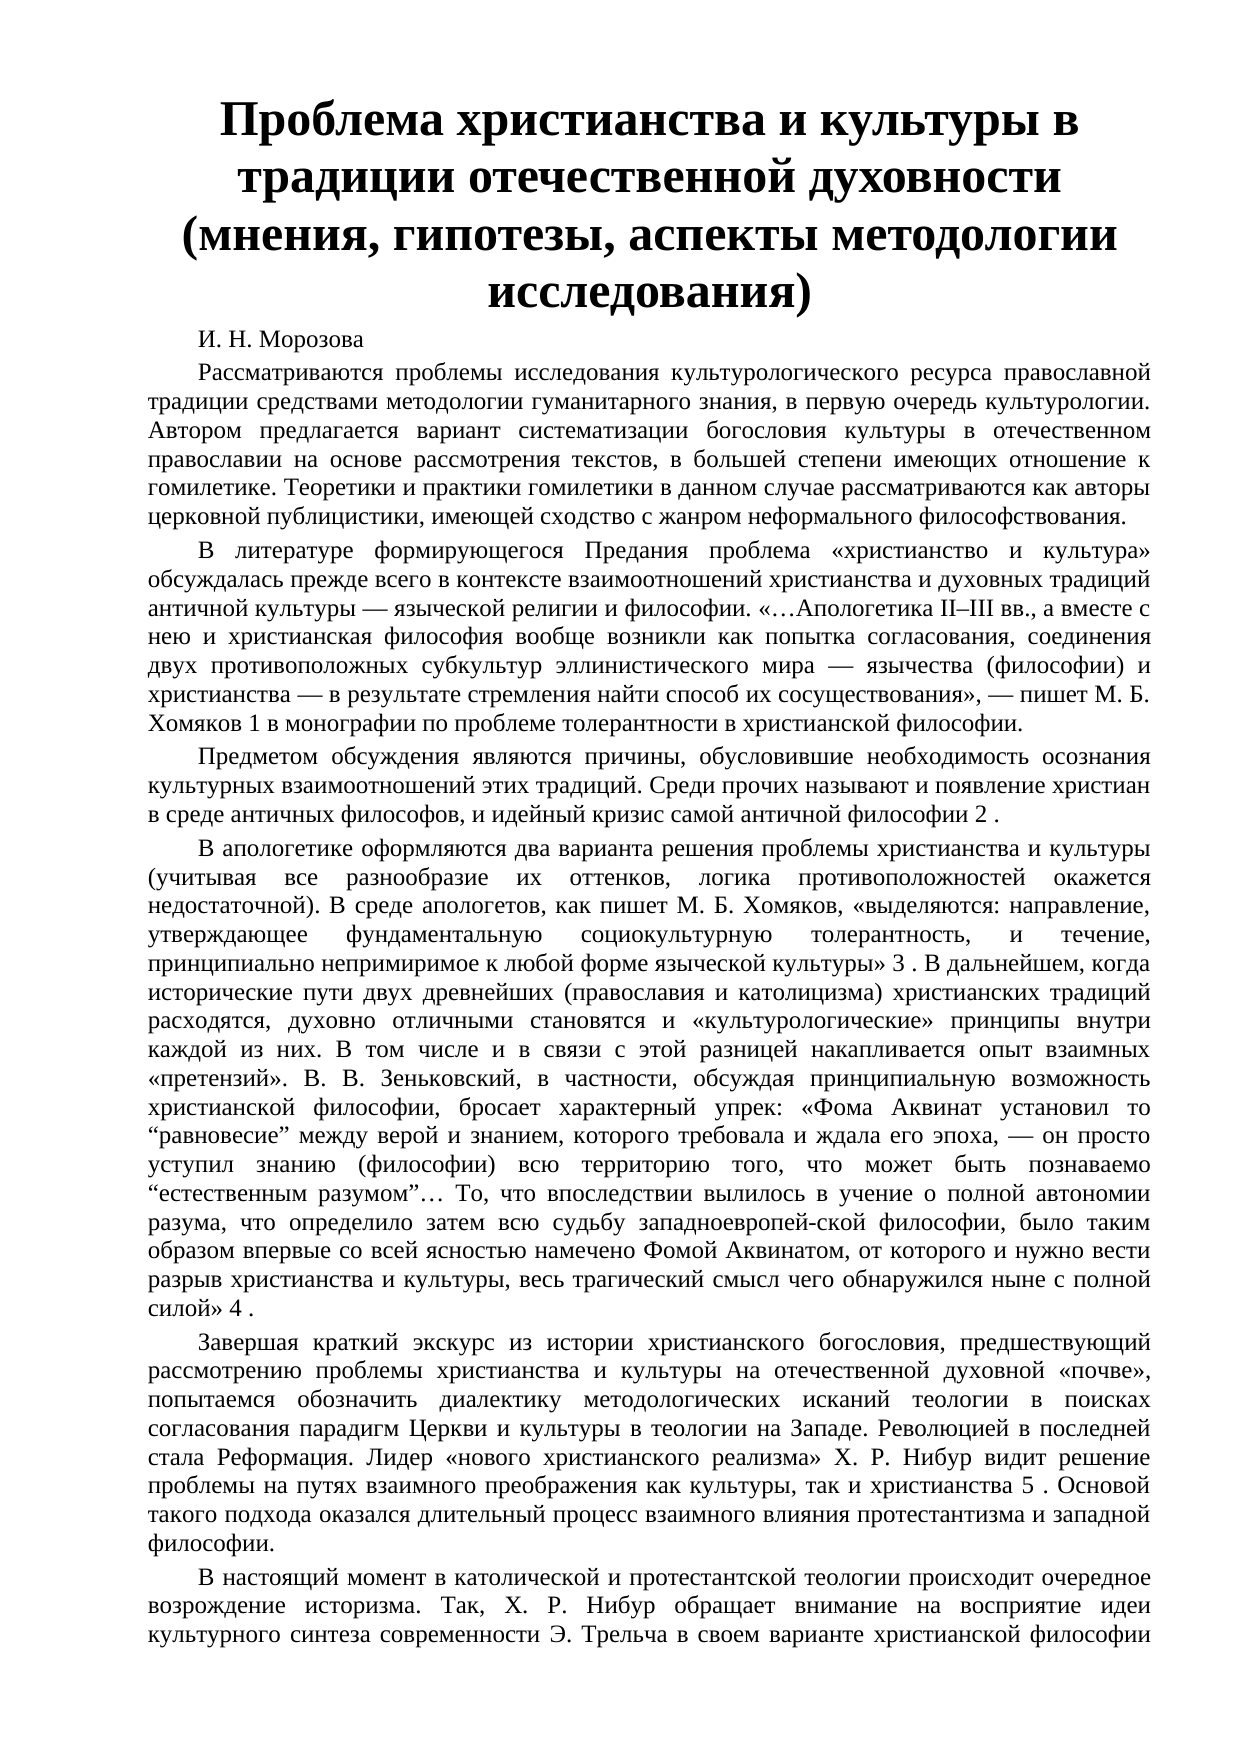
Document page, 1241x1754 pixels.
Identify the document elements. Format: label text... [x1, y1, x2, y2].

text В литературе формирующегося Предания проблема «христианство и культура» обсуждалась прежде всего в контексте взаимоотношений христианства и духовных традиций античной культуры — языческой религии и философии. «…Апологетика II–III вв., а вместе с нею и христианская философия вообще возникли как попытка согласования, соединения двух противоположных субкультур эллинистического мира — язычества (философии) и христианства — в результате стремления найти способ их сосуществования», — пишет М. Б. Хомяков 1 в монографии по проблеме толерантности в христианской философии. [148, 535, 1152, 736]
text Предметом обсуждения являются причины, обусловившие необходимость осознания культурных взаимоотношений этих традиций. Среди прочих называют и появление христиан в среде античных философов, и идейный кризис самой античной философии 2 . [148, 741, 1152, 828]
text В апологетике оформляются два варианта решения проблемы христианства и культуры (учитывая все разнообразие их оттенков, логика противоположностей окажется недостаточной). В среде апологетов, как пишет М. Б. Хомяков, «выделяются: направление, утверждающее фундаментальную социокультурную толерантность, и течение, принципиально непримиримое к любой форме языческой культуры» 3 . В дальнейшем, когда исторические пути двух древнейших (православия и католицизма) христианских традиций расходятся, духовно отличными становятся и «культурологические» принципы внутри каждой из них. В том числе и в связи с этой разницей накапливается опыт взаимных «претензий». В. В. Зеньковский, в частности, обсуждая принципиальную возможность христианской философии, бросает характерный упрек: «Фома Аквинат установил то “равновесие” между верой и знанием, которого требовала и ждала его эпоха, — он просто уступил знанию (философии) всю территорию того, что может быть познаваемо “естественным разумом”… То, что впоследствии вылилось в учение о полной автономии разума, что определило затем всю судьбу западноевропей-ской философии, было таким образом впервые со всей ясностью намечено Фомой Аквинатом, от которого и нужно вести разрыв христианства и культуры, весь трагический смысл чего обнаружился ныне с полной силой» 4 . [148, 833, 1152, 1322]
text Рассматриваются проблемы исследования культурологического ресурса православной традиции средствами методологии гуманитарного знания, в первую очередь культурологии. Автором предлагается вариант систематизации богословия культуры в отечественном православии на основе рассмотрения текстов, в большей степени имеющих отношение к гомилетике. Теоретики и практики гомилетики в данном случае рассматриваются как авторы церковной публицистики, имеющей сходство с жанром неформального философствования. [148, 357, 1152, 530]
subtitle Проблема христианства и культуры в традиции отечественной духовности (мнения, гипотезы, аспекты методологии исследования) [148, 88, 1152, 318]
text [148, 1562, 1152, 1648]
text Завершая краткий экскурс из истории христианского богословия, предшествующий рассмотрению проблемы христианства и культуры на отечественной духовной «почве», попытаемся обозначить диалектику методологических исканий теологии в поисках согласования парадигм Церкви и культуры в теологии на Западе. Революцией в последней стала Реформация. Лидер «нового христианского реализма» Х. Р. Нибур видит решение проблемы на путях взаимного преображения как культуры, так и христианства 5 . Основой такого подхода оказался длительный процесс взаимного влияния протестантизма и западной философии. [148, 1327, 1152, 1557]
text И. Н. Морозова [148, 324, 1152, 352]
